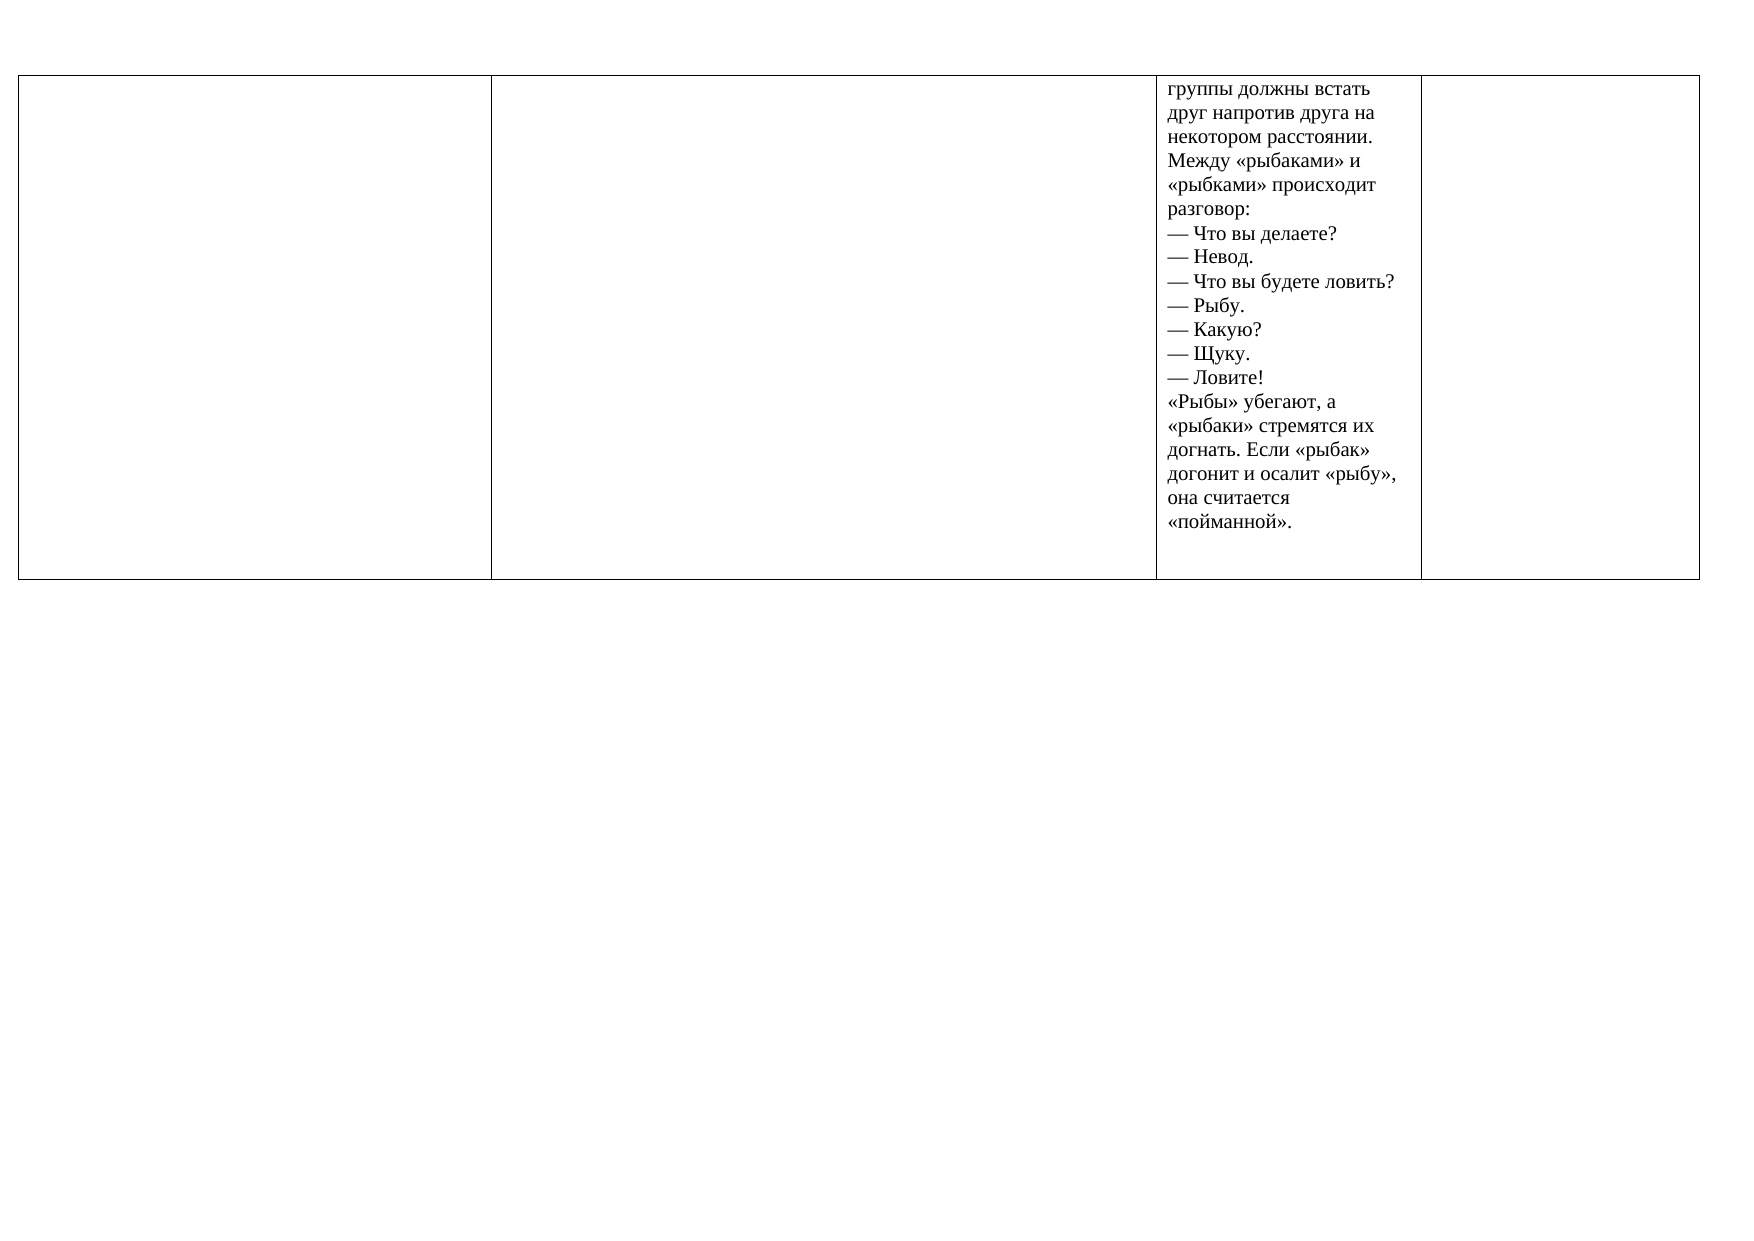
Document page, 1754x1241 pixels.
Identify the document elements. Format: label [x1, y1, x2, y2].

table_cell [1422, 76, 1699, 579]
table_cell [1157, 76, 1421, 579]
table_cell [19, 76, 491, 579]
table_cell [492, 76, 1156, 579]
